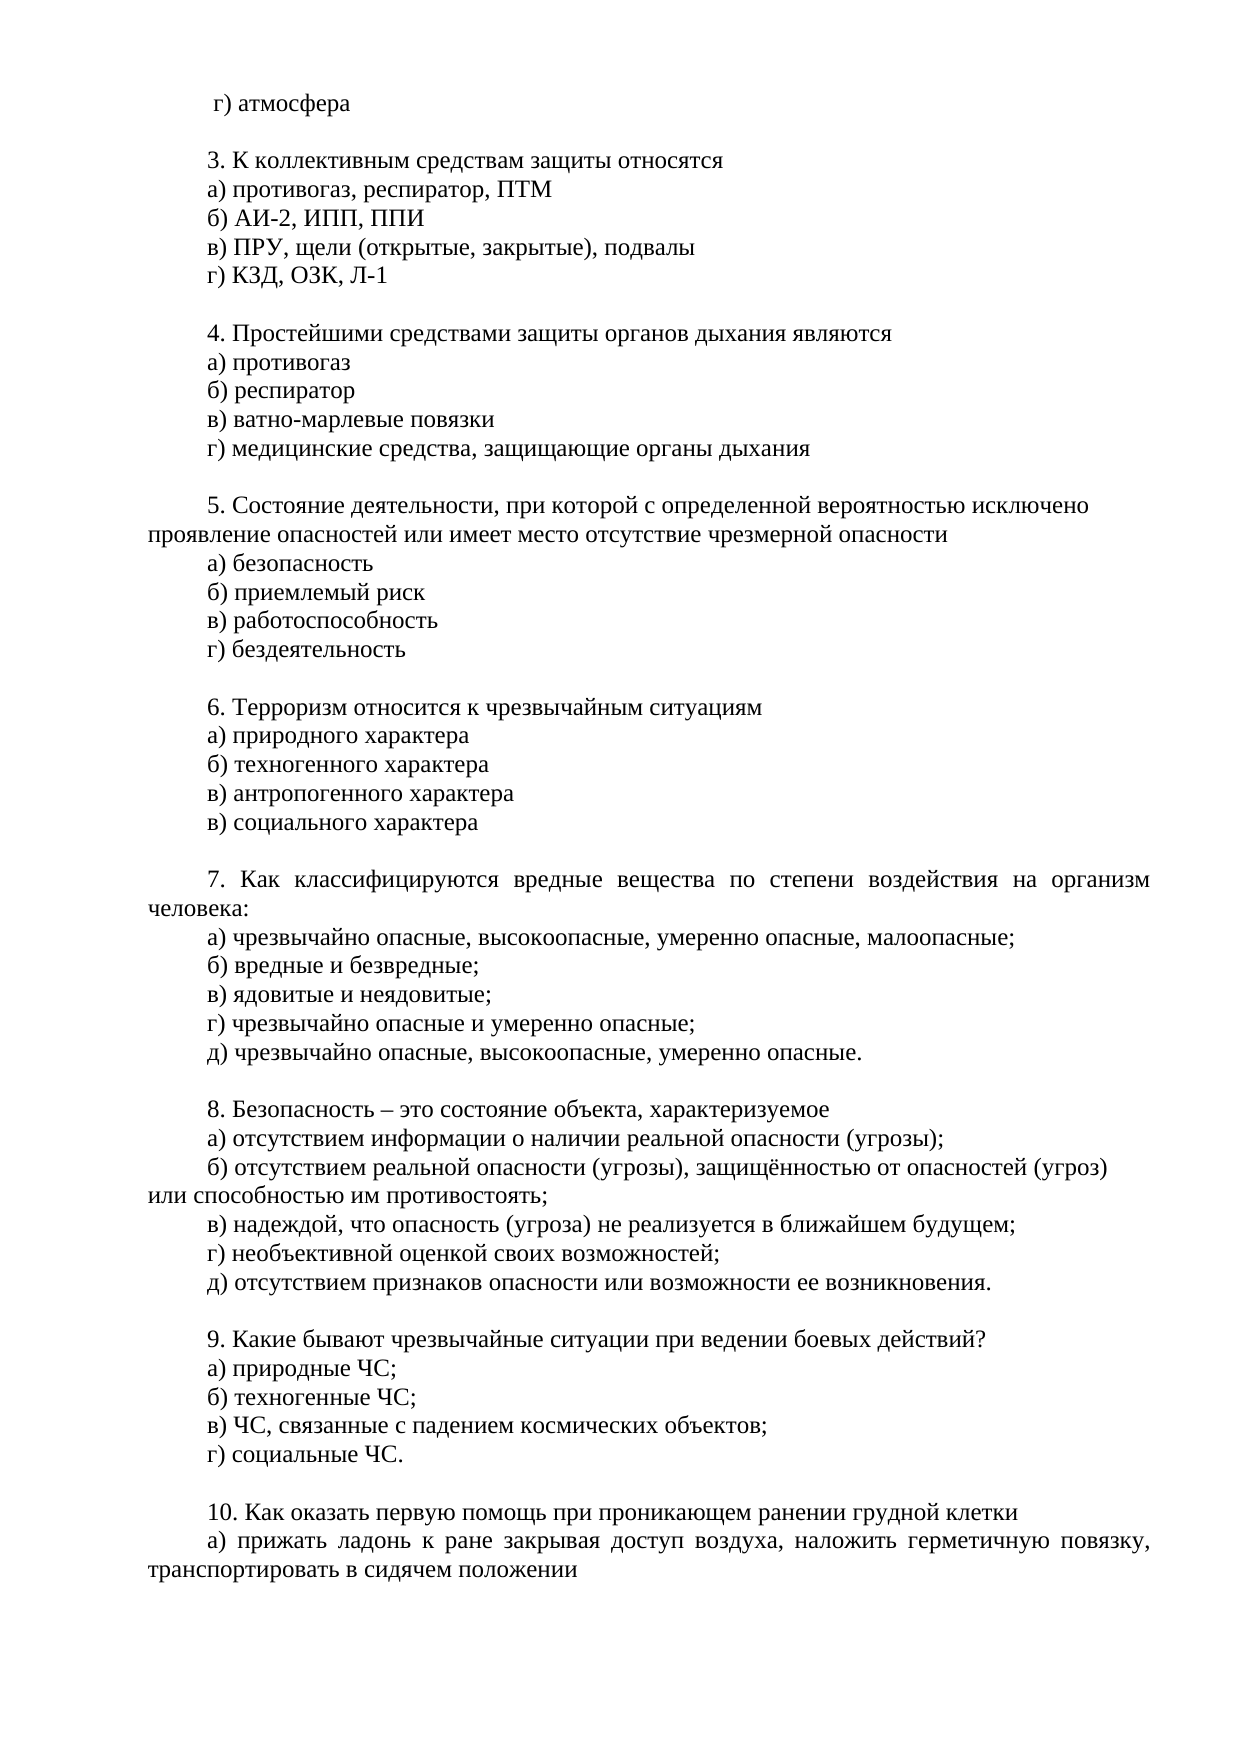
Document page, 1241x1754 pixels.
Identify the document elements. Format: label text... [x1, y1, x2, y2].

text а) природные ЧС; [148, 1353, 1152, 1382]
text б) респиратор [148, 375, 1152, 404]
text г) необъективной оценкой своих возможностей; [148, 1238, 1152, 1267]
text а) противогаз, респиратор, ПТМ [148, 174, 1152, 203]
text в) надеждой, что опасность (угроза) не реализуется в ближайшем будущем; [148, 1209, 1152, 1238]
text д) чрезвычайно опасные, высокоопасные, умеренно опасные. [148, 1037, 1152, 1065]
text а) прижать ладонь к ране закрывая доступ воздуха, наложить герметичную повязку, транспортировать в сидячем положении [148, 1525, 1152, 1583]
text б) техногенные ЧС; [148, 1382, 1152, 1410]
text г) КЗД, ОЗК, Л-1 [148, 260, 1152, 289]
text в) ватно-марлевые повязки [148, 404, 1152, 433]
text 7. Как классифицируются вредные вещества по степени воздействия на организм человека: [148, 864, 1152, 922]
text в) ЧС, связанные с падением космических объектов; [148, 1410, 1152, 1439]
text б) вредные и безвредные; [148, 950, 1152, 979]
text г) атмосфера [148, 88, 1152, 117]
text в) ПРУ, щели (открытые, закрытые), подвалы [148, 232, 1152, 260]
text г) чрезвычайно опасные и умеренно опасные; [148, 1008, 1152, 1037]
text 9. Какие бывают чрезвычайные ситуации при ведении боевых действий? [148, 1324, 1152, 1353]
text г) медицинские средства, защищающие органы дыхания [148, 433, 1152, 462]
text г) социальные ЧС. [148, 1439, 1152, 1468]
text 8. Безопасность – это состояние объекта, характеризуемое [148, 1094, 1152, 1123]
text а) отсутствием информации о наличии реальной опасности (угрозы); [148, 1123, 1152, 1152]
text в) ядовитые и неядовитые; [148, 979, 1152, 1008]
text 6. Терроризм относится к чрезвычайным ситуациям [148, 692, 1152, 720]
text б) отсутствием реальной опасности (угрозы), защищённостью от опасностей (угроз) или способностью им противостоять; [148, 1152, 1152, 1209]
text в) работоспособность [148, 605, 1152, 634]
text в) социального характера [148, 807, 1152, 835]
text 3. К коллективным средствам защиты относятся [148, 145, 1152, 174]
text а) природного характера [148, 720, 1152, 749]
text а) чрезвычайно опасные, высокоопасные, умеренно опасные, малоопасные; [148, 922, 1152, 950]
text 10. Как оказать первую помощь при проникающем ранении грудной клетки [148, 1497, 1152, 1525]
text б) техногенного характера [148, 749, 1152, 778]
text 4. Простейшими средствами защиты органов дыхания являются [148, 318, 1152, 347]
text г) бездеятельность [148, 634, 1152, 663]
text д) отсутствием признаков опасности или возможности ее возникновения. [148, 1267, 1152, 1295]
text а) противогаз [148, 347, 1152, 375]
text 5. Состояние деятельности, при которой с определенной вероятностью исключено проявление опасностей или имеет место отсутствие чрезмерной опасности [148, 490, 1152, 548]
text б) АИ-2, ИПП, ППИ [148, 203, 1152, 232]
text б) приемлемый риск [148, 577, 1152, 605]
text в) антропогенного характера [148, 778, 1152, 807]
text а) безопасность [148, 548, 1152, 577]
